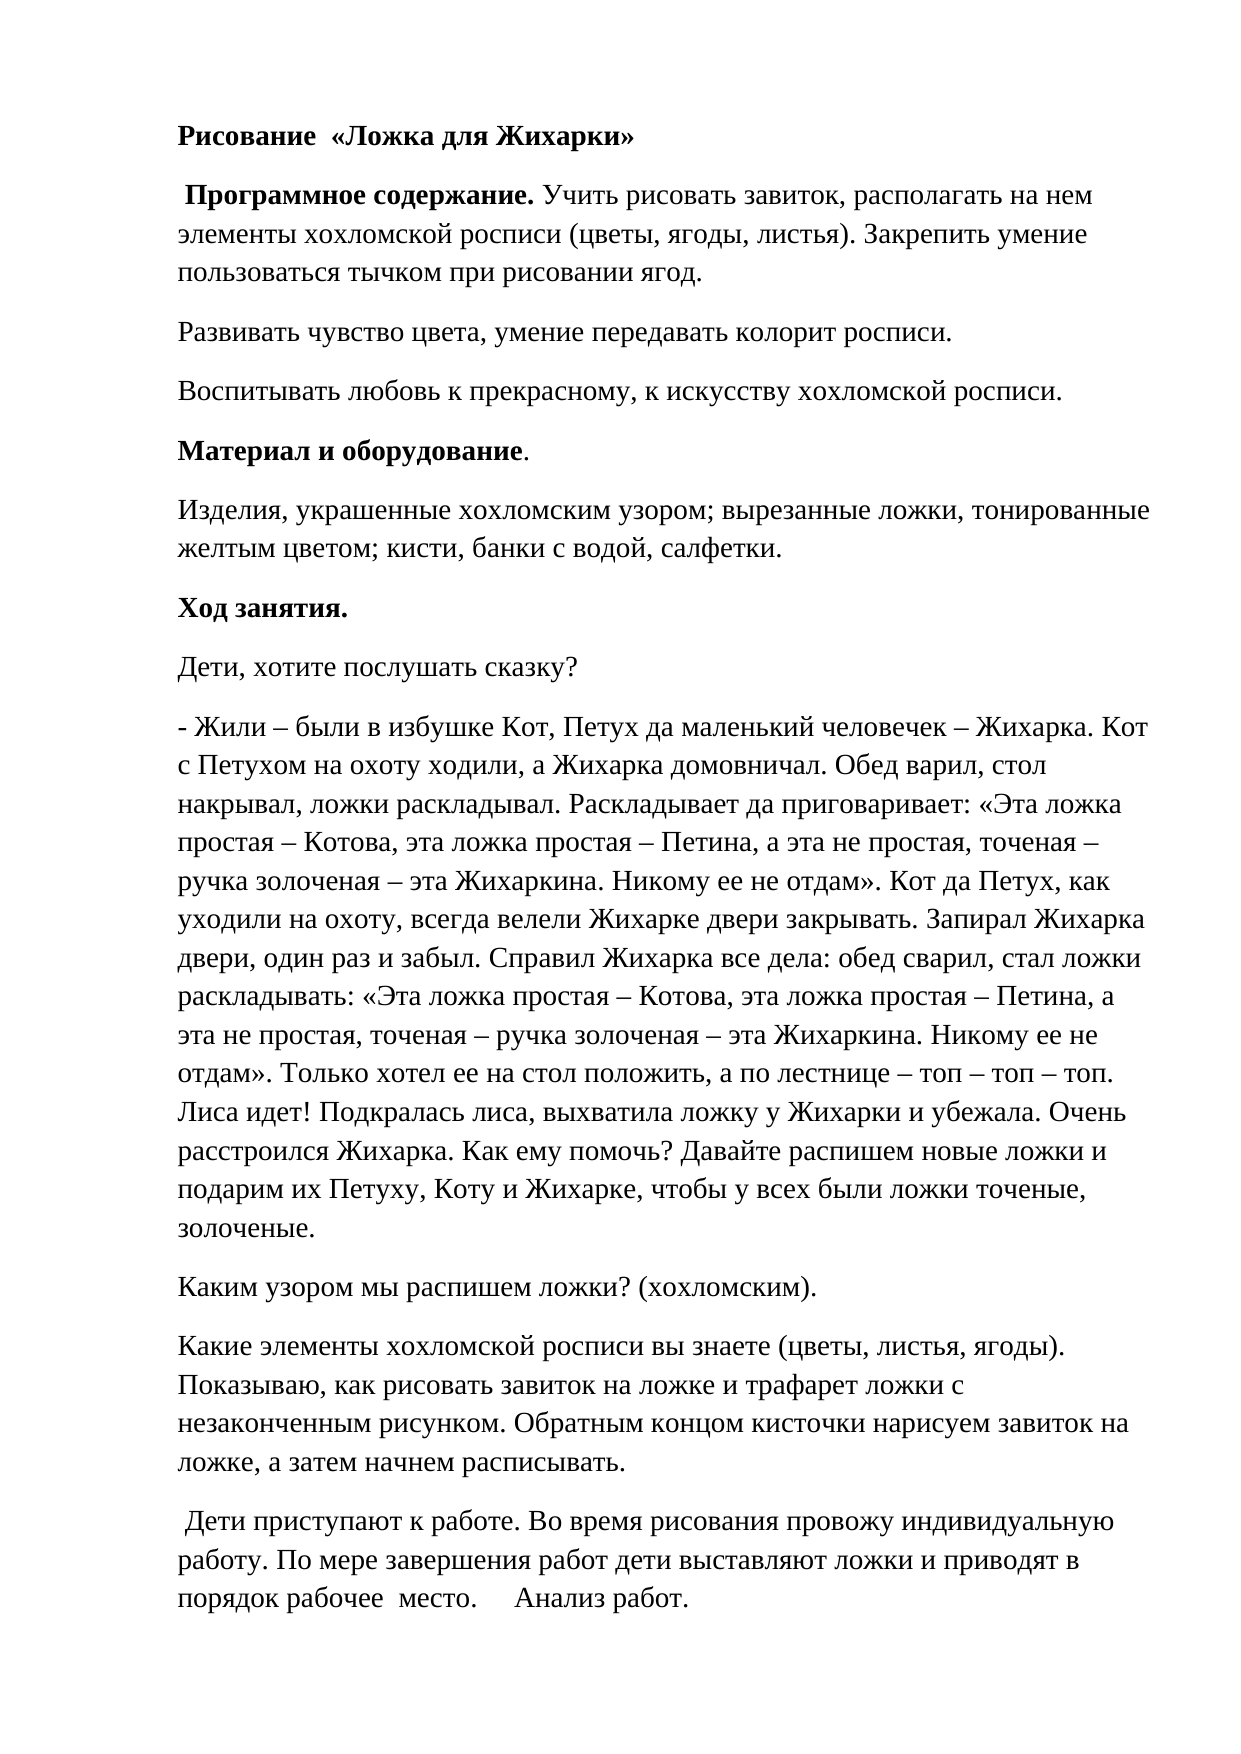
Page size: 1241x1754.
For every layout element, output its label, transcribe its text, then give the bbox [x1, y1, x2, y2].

text - Жили – были в избушке Кот, Петух да маленький человечек – Жихарка. Кот с Петухом на охоту ходили, а Жихарка домовничал. Обед варил, стол накрывал, ложки раскладывал. Раскладывает да приговаривает: «Эта ложка простая – Котова, эта ложка простая – Петина, а эта не простая, точеная – ручка золоченая – эта Жихаркина. Никому ее не отдам». Кот да Петух, как уходили на охоту, всегда велели Жихарке двери закрывать. Запирал Жихарка двери, один раз и забыл. Справил Жихарка все дела: обед сварил, стал ложки раскладывать: «Эта ложка простая – Котова, эта ложка простая – Петина, а эта не простая, точеная – ручка золоченая – эта Жихаркина. Никому ее не отдам». Только хотел ее на стол положить, а по лестнице – топ – топ – топ. Лиса идет! Подкралась лиса, выхватила ложку у Жихарки и убежала. Очень расстроился Жихарка. Как ему помочь? Давайте распишем новые ложки и подарим их Петуху, Коту и Жихарке, чтобы у всех были ложки точеные, золоченые. [177, 709, 1152, 1243]
text Воспитывать любовь к прекрасному, к искусству хохломской росписи. [177, 373, 1152, 407]
text Дети, хотите послушать сказку? [177, 649, 1152, 683]
text Дети приступают к работе. Во время рисования провожу индивидуальную работу. По мере завершения работ дети выставляют ложки и приводят в порядок рабочее место. Анализ работ. [177, 1503, 1152, 1614]
text Развивать чувство цвета, умение передавать колорит росписи. [177, 314, 1152, 347]
text Ход занятия. [177, 590, 1152, 623]
text Каким узором мы распишем ложки? (хохломским). [177, 1269, 1152, 1303]
text Какие элементы хохломской росписи вы знаете (цветы, листья, ягоды). Показываю, как рисовать завиток на ложке и трафарет ложки с незаконченным рисунком. Обратным концом кисточки нарисуем завиток на ложке, а затем начнем расписывать. [177, 1328, 1152, 1478]
text Программное содержание. Учить рисовать завиток, располагать на нем элементы хохломской росписи (цветы, ягоды, листья). Закрепить умение пользоваться тычком при рисовании ягод. [177, 177, 1152, 288]
text Материал и оборудование. [177, 433, 1152, 466]
text Рисование «Ложка для Жихарки» [177, 118, 1152, 152]
text Изделия, украшенные хохломским узором; вырезанные ложки, тонированные желтым цветом; кисти, банки с водой, салфетки. [177, 492, 1152, 564]
